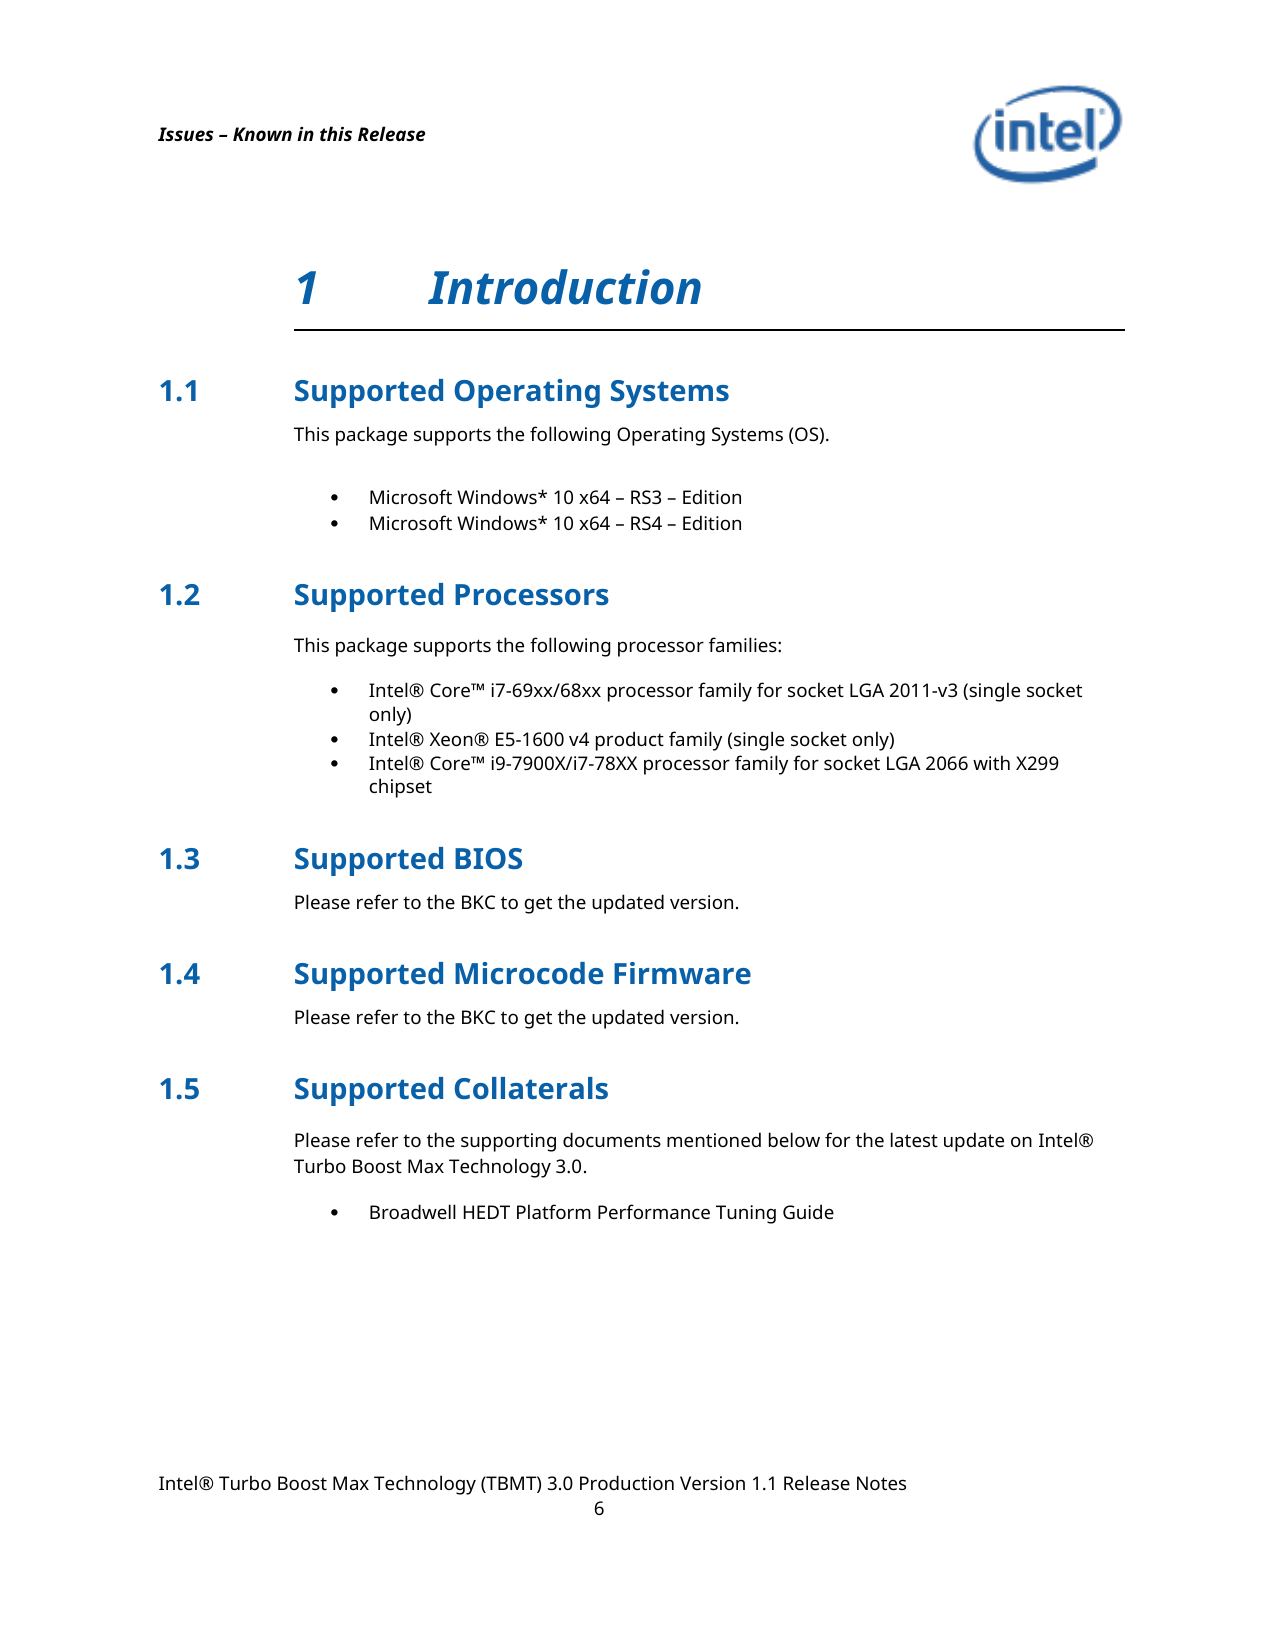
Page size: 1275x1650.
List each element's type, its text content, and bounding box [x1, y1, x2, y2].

subtitle Supported Operating Systems [158, 373, 1125, 408]
list Intel® Xeon® E5-1600 v4 product family (single socket only) [331, 727, 1125, 751]
list Please refer to the BKC to get the updated version. [294, 1004, 1125, 1029]
text Please refer to the supporting documents mentioned below for the latest update on Intel® Turbo Boost Max Technology 3.0. [294, 1127, 1125, 1178]
subtitle Supported Processors [158, 577, 1125, 612]
subtitle Supported Microcode Firmware [158, 956, 1125, 992]
subtitle Supported Collaterals [158, 1071, 1125, 1107]
list This package supports the following Operating Systems (OS). [294, 421, 1125, 446]
text This package supports the following processor families: [294, 633, 1125, 657]
list Microsoft Windows* 10 x64 – RS3 – Edition [331, 484, 1125, 510]
list Microsoft Windows* 10 x64 – RS4 – Edition [331, 510, 1125, 535]
list Please refer to the BKC to get the updated version. [294, 889, 1125, 914]
picture [946, 56, 1153, 213]
list Intel® Core™ i9-7900X/i7-78XX processor family for socket LGA 2066 with X299 chipset [331, 751, 1125, 799]
subtitle Supported BIOS [158, 841, 1125, 876]
subtitle Introduction [294, 256, 1125, 329]
list Intel® Core™ i7-69xx/68xx processor family for socket LGA 2011-v3 (single socket only) [331, 678, 1125, 727]
list Broadwell HEDT Platform Performance Tuning Guide [331, 1199, 1125, 1225]
